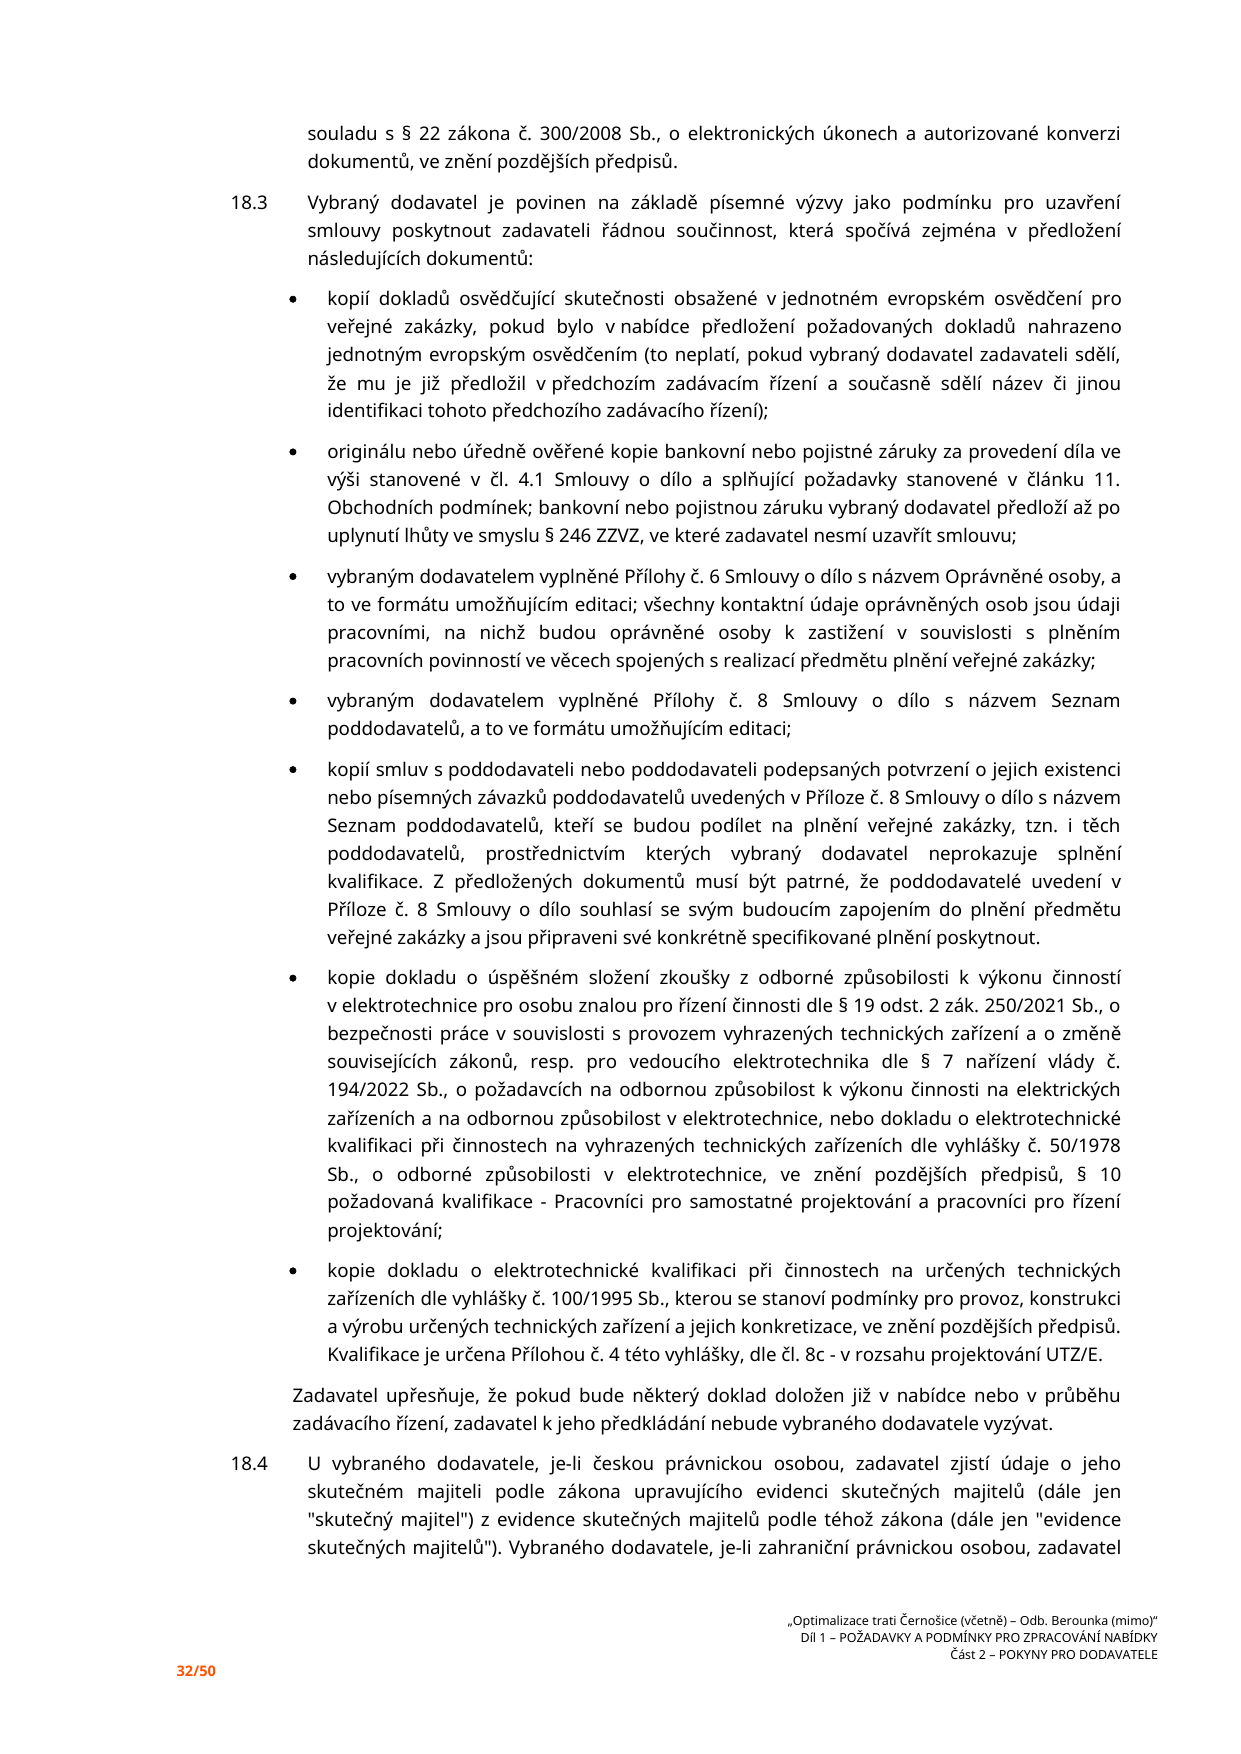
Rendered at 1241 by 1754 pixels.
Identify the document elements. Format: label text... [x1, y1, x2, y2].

list kopie dokladu o úspěšném složení zkoušky z odborné způsobilosti k výkonu činností v elektrotechnice pro osobu znalou pro řízení činnosti dle § 19 odst. 2 zák. 250/2021 Sb., o bezpečnosti práce v souvislosti s provozem vyhrazených technických zařízení a o změně souvisejících zákonů, resp. pro vedoucího elektrotechnika dle § 7 nařízení vlády č. 194/2022 Sb., o požadavcích na odbornou způsobilost k výkonu činnosti na elektrických zařízeních a na odbornou způsobilost v elektrotechnice, nebo dokladu o elektrotechnické kvalifikaci při činnostech na vyhrazených technických zařízeních dle vyhlášky č. 50/1978 Sb., o odborné způsobilosti v elektrotechnice, ve znění pozdějších předpisů, § 10 požadovaná kvalifikace - Pracovníci pro samostatné projektování a pracovníci pro řízení projektování; [289, 965, 1122, 1242]
list kopie dokladu o elektrotechnické kvalifikaci při činnostech na určených technických zařízeních dle vyhlášky č. 100/1995 Sb., kterou se stanoví podmínky pro provoz, konstrukci a výrobu určených technických zařízení a jejich konkretizace, ve znění pozdějších předpisů. Kvalifikace je určena Přílohou č. 4 této vyhlášky, dle čl. 8c - v rozsahu projektování UTZ/E. [289, 1257, 1122, 1367]
list originálu nebo úředně ověřené kopie bankovní nebo pojistné záruky za provedení díla ve výši stanovené v čl. 4.1 Smlouvy o dílo a splňující požadavky stanovené v článku 11. Obchodních podmínek; bankovní nebo pojistnou záruku vybraný dodavatel předloží až po uplynutí lhůty ve smyslu § 246 ZZVZ, ve které zadavatel nesmí uzavřít smlouvu; [289, 438, 1122, 548]
list kopií dokladů osvědčující skutečnosti obsažené v jednotném evropském osvědčení pro veřejné zakázky, pokud bylo v nabídce předložení požadovaných dokladů nahrazeno jednotným evropským osvědčením (to neplatí, pokud vybraný dodavatel zadavateli sdělí, že mu je již předložil v předchozím zadávacím řízení a současně sdělí název či jinou identifikaci tohoto předchozího zadávacího řízení); [289, 286, 1122, 423]
list kopií smluv s poddodavateli nebo poddodavateli podepsaných potvrzení o jejich existenci nebo písemných závazků poddodavatelů uvedených v Příloze č. 8 Smlouvy o dílo s názvem Seznam poddodavatelů, kteří se budou podílet na plnění veřejné zakázky, tzn. i těch poddodavatelů, prostřednictvím kterých vybraný dodavatel neprokazuje splnění kvalifikace. Z předložených dokumentů musí být patrné, že poddodavatelé uvedení v Příloze č. 8 Smlouvy o dílo souhlasí se svým budoucím zapojením do plnění předmětu veřejné zakázky a jsou připraveni své konkrétně specifikované plnění poskytnout. [289, 756, 1122, 950]
list vybraným dodavatelem vyplněné Přílohy č. 8 Smlouvy o dílo s názvem Seznam poddodavatelů, a to ve formátu umožňujícím editaci; [289, 687, 1122, 741]
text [230, 1451, 1122, 1560]
text Zadavatel upřesňuje, že pokud bude některý doklad doložen již v nabídce nebo v průběhu zadávacího řízení, zadavatel k jeho předkládání nebude vybraného dodavatele vyzývat. [292, 1382, 1122, 1436]
list vybraným dodavatelem vyplněné Přílohy č. 6 Smlouvy o dílo s názvem Oprávněné osoby, a to ve formátu umožňujícím editaci; všechny kontaktní údaje oprávněných osob jsou údaji pracovními, na nichž budou oprávněné osoby k zastižení v souvislosti s plněním pracovních povinností ve věcech spojených s realizací předmětu plnění veřejné zakázky; [289, 563, 1122, 672]
text Vybraný dodavatel je povinen na základě písemné výzvy jako podmínku pro uzavření smlouvy poskytnout zadavateli řádnou součinnost, která spočívá zejména v předložení následujících dokumentů: [230, 189, 1122, 271]
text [230, 121, 1122, 174]
